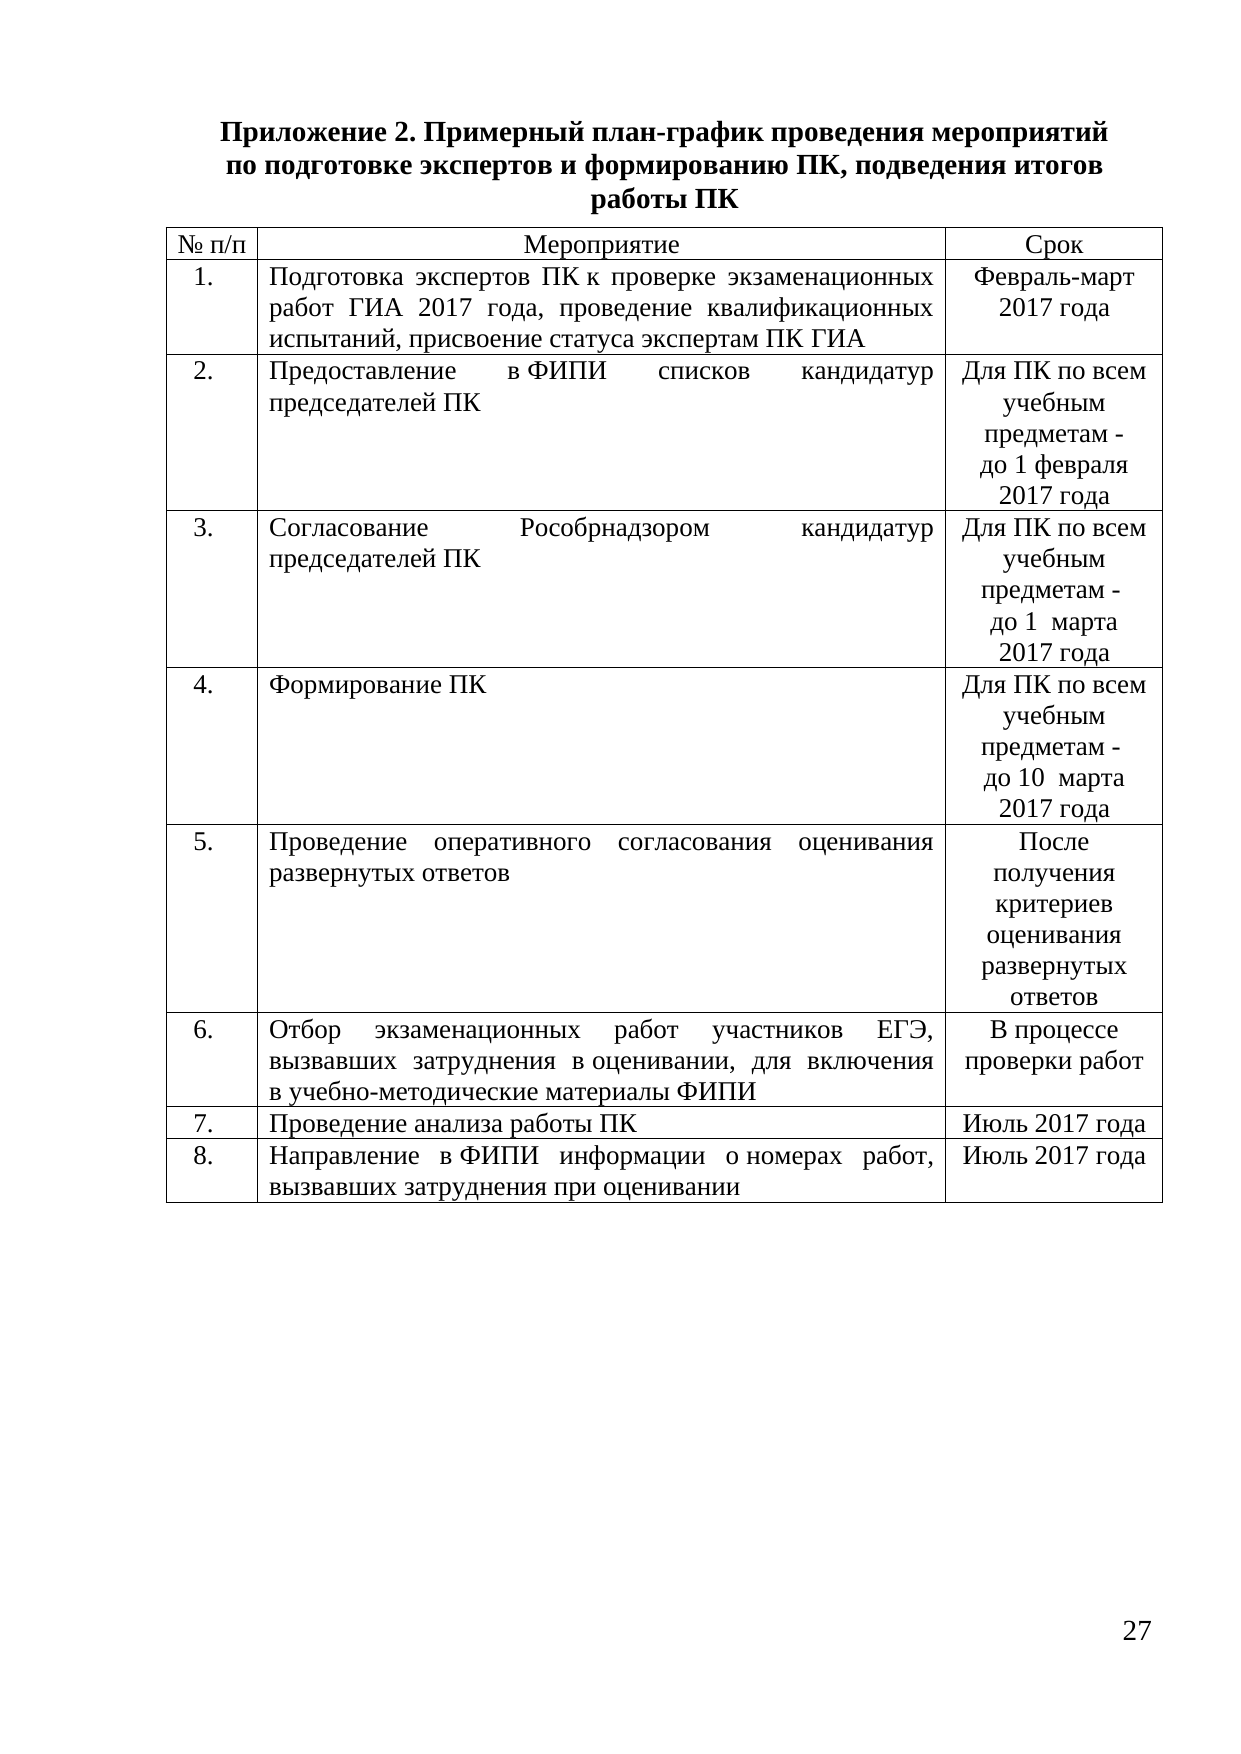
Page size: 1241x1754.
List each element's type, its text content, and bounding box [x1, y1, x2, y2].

table_header № п/п [167, 228, 257, 259]
table_cell Февраль-март 2017 года [946, 260, 1162, 353]
table_cell Предоставление в ФИПИ списков кандидатур председателей ПК [258, 355, 945, 510]
table_cell Формирование ПК [258, 668, 945, 824]
table_cell После получения критериев оценивания развернутых ответов [946, 825, 1162, 1012]
table_cell [167, 511, 257, 667]
table_cell [167, 1107, 257, 1138]
table_cell Отбор экзаменационных работ участников ЕГЭ, вызвавших затруднения в оценивании, для включения в учебно-методические материалы ФИПИ [258, 1013, 945, 1106]
table_cell Для ПК по всем учебным предметам - до 10 марта 2017 года [946, 668, 1162, 824]
table_cell [167, 1013, 257, 1106]
table_cell [167, 260, 257, 353]
table_cell Проведение оперативного согласования оценивания развернутых ответов [258, 825, 945, 1012]
table_cell Июль 2017 года [946, 1139, 1162, 1202]
table_cell [167, 668, 257, 824]
table_header Срок [946, 228, 1162, 259]
table_cell [167, 355, 257, 510]
table_cell В процессе проверки работ [946, 1013, 1162, 1106]
table_cell Направление в ФИПИ информации о номерах работ, вызвавших затруднения при оценивании [258, 1139, 945, 1202]
table_cell Июль 2017 года [946, 1107, 1162, 1138]
table_cell Для ПК по всем учебным предметам - до 1 февраля 2017 года [946, 355, 1162, 510]
table_cell [167, 1139, 257, 1202]
subtitle Приложение 2. Примерный план-график проведения мероприятий по подготовке экспертов и формированию ПК, подведения итогов работы ПК [177, 114, 1152, 214]
table_cell [167, 825, 257, 1012]
table_cell Для ПК по всем учебным предметам - до 1 марта 2017 года [946, 511, 1162, 667]
table_header Мероприятие [258, 228, 945, 259]
table_cell Подготовка экспертов ПК к проверке экзаменационных работ ГИА 2017 года, проведение квалификационных испытаний, присвоение статуса экспертам ПК ГИА [258, 260, 945, 353]
table_cell Согласование Рособрнадзором кандидатур председателей ПК [258, 511, 945, 667]
table_cell Проведение анализа работы ПК [258, 1107, 945, 1138]
